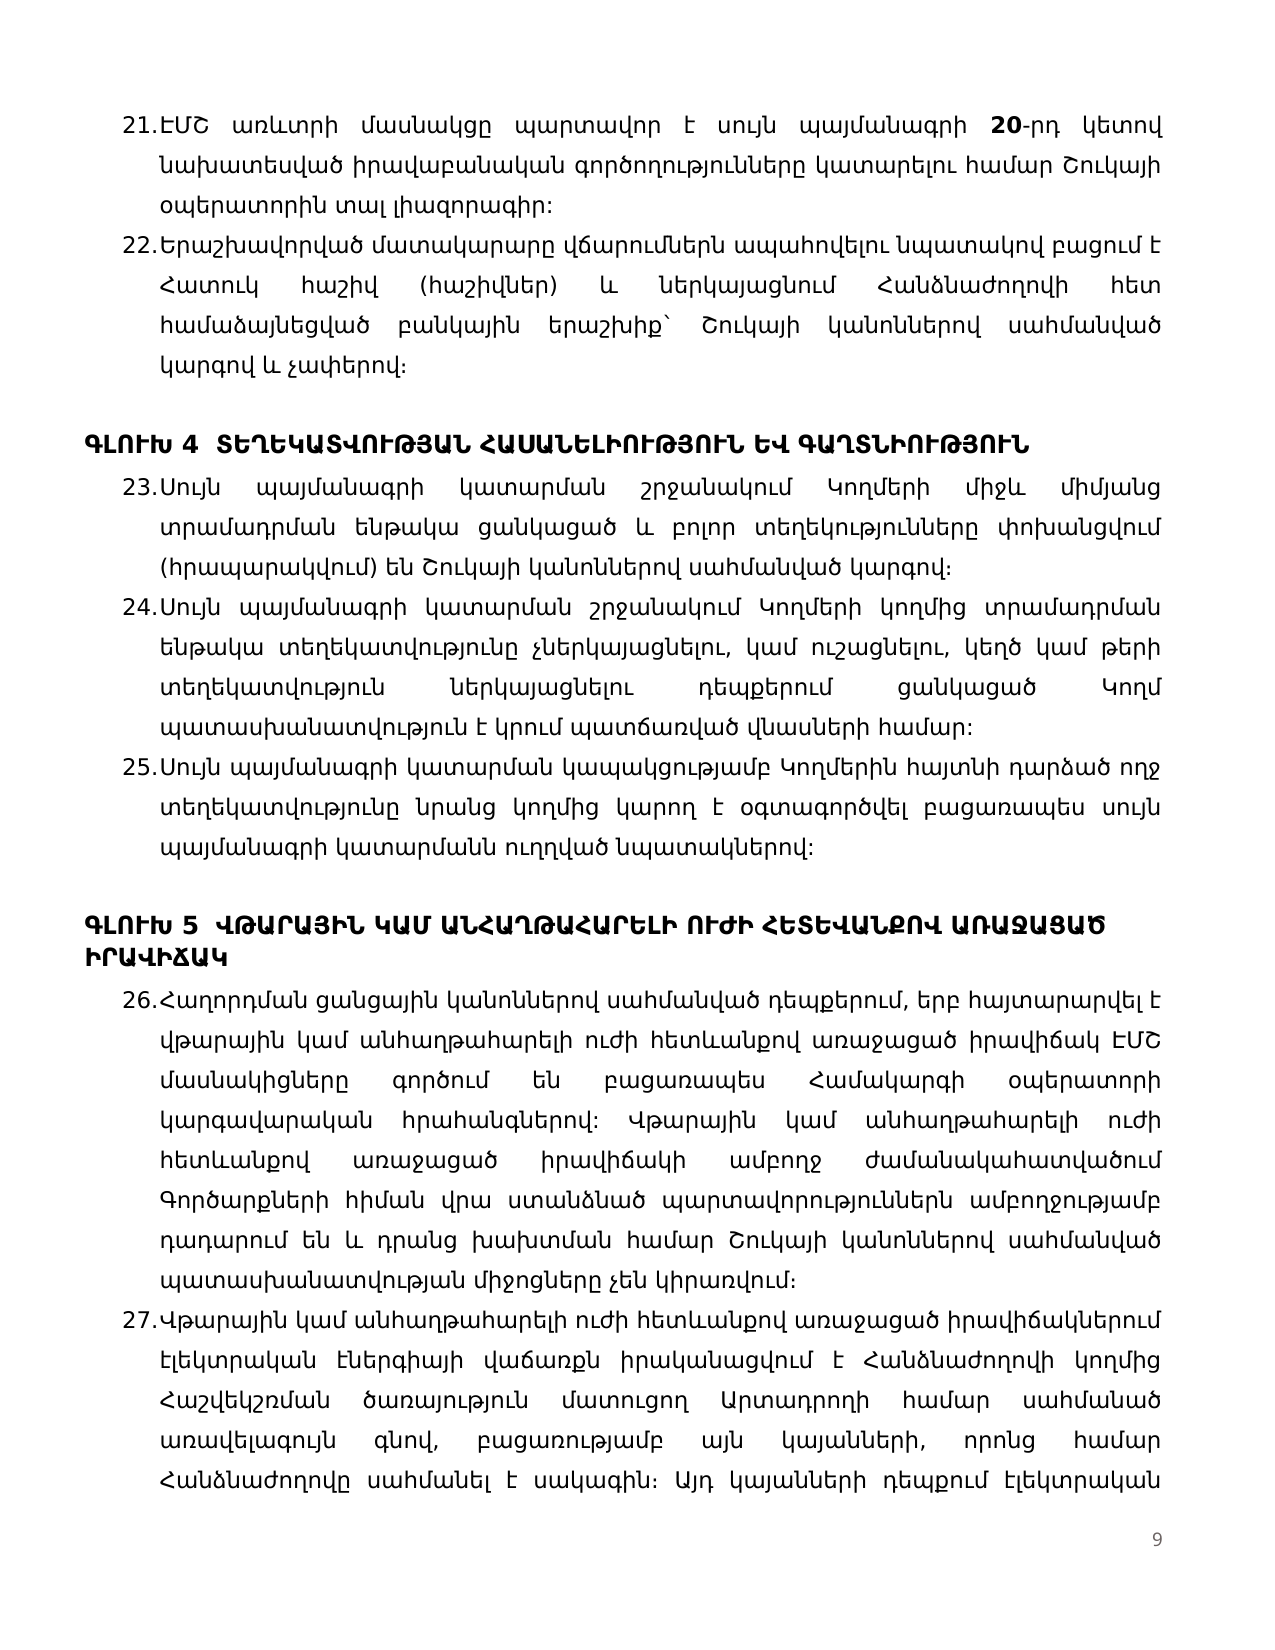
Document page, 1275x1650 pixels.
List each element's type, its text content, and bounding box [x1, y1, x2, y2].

text Սույն պայմանագրի կատարման շրջանակում Կողմերի միջև միմյանց տրամադրման ենթակա ցանկացած և բոլոր տեղեկությունները փոխանցվում (հրապարակվում) են Շուկայի կանոններով սահմանված կարգով։ [122, 474, 1162, 581]
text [122, 1307, 1162, 1493]
text Հաղորդման ցանցային կանոններով սահմանված դեպքերում, երբ հայտարարվել է վթարային կամ անհաղթահարելի ուժի հետևանքով առաջացած իրավիճակ ԷՄՇ մասնակիցները գործում են բացառապես Համակարգի օպերատորի կարգավարական հրահանգներով: Վթարային կամ անհաղթահարելի ուժի հետևանքով առաջացած իրավիճակի ամբողջ ժամանակահատվածում Գործարքների հիման վրա ստանձնած պարտավորություններն ամբողջությամբ դադարում են և դրանց խախտման համար Շուկայի կանոններով սահմանված պատասխանատվության միջոցները չեն կիրառվում։ [122, 987, 1162, 1293]
text Երաշխավորված մատակարարը վճարումներն ապահովելու նպատակով բացում է Հատուկ հաշիվ (հաշիվներ) և ներկայացնում Հանձնաժողովի հետ համաձայնեցված բանկային երաշխիք` Շուկայի կանոններով սահմանված կարգով և չափերով։ [122, 232, 1162, 379]
text ՏԵՂԵԿԱՏՎՈՒԹՅԱՆ ՀԱՍԱՆԵԼԻՈՒԹՅՈՒՆ ԵՎ ԳԱՂՏՆԻՈՒԹՅՈՒՆ [84, 430, 1162, 459]
text ՎԹԱՐԱՅԻՆ ԿԱՄ ԱՆՀԱՂԹԱՀԱՐԵԼԻ ՈՒԺԻ ՀԵՏԵՎԱՆՔՈՎ ԱՌԱՋԱՑԱԾ ԻՐԱՎԻՃԱԿ [84, 911, 1162, 972]
text Սույն պայմանագրի կատարման շրջանակում Կողմերի կողմից տրամադրման ենթակա տեղեկատվությունը չներկայացնելու, կամ ուշացնելու, կեղծ կամ թերի տեղեկատվություն ներկայացնելու դեպքերում ցանկացած Կողմ պատասխանատվություն է կրում պատճառված վնասների համար: [122, 594, 1162, 741]
text Սույն պայմանագրի կատարման կապակցությամբ Կողմերին հայտնի դարձած ողջ տեղեկատվությունը նրանց կողմից կարող է օգտագործվել բացառապես սույն պայմանագրի կատարմանն ուղղված նպատակներով: [122, 754, 1162, 861]
text ԷՄՇ առևտրի մասնակցը պարտավոր է սույն պայմանագրի 20-րդ կետով նախատեսված իրավաբանական գործողությունները կատարելու համար Շուկայի օպերատորին տալ լիազորագիր: [122, 112, 1162, 219]
